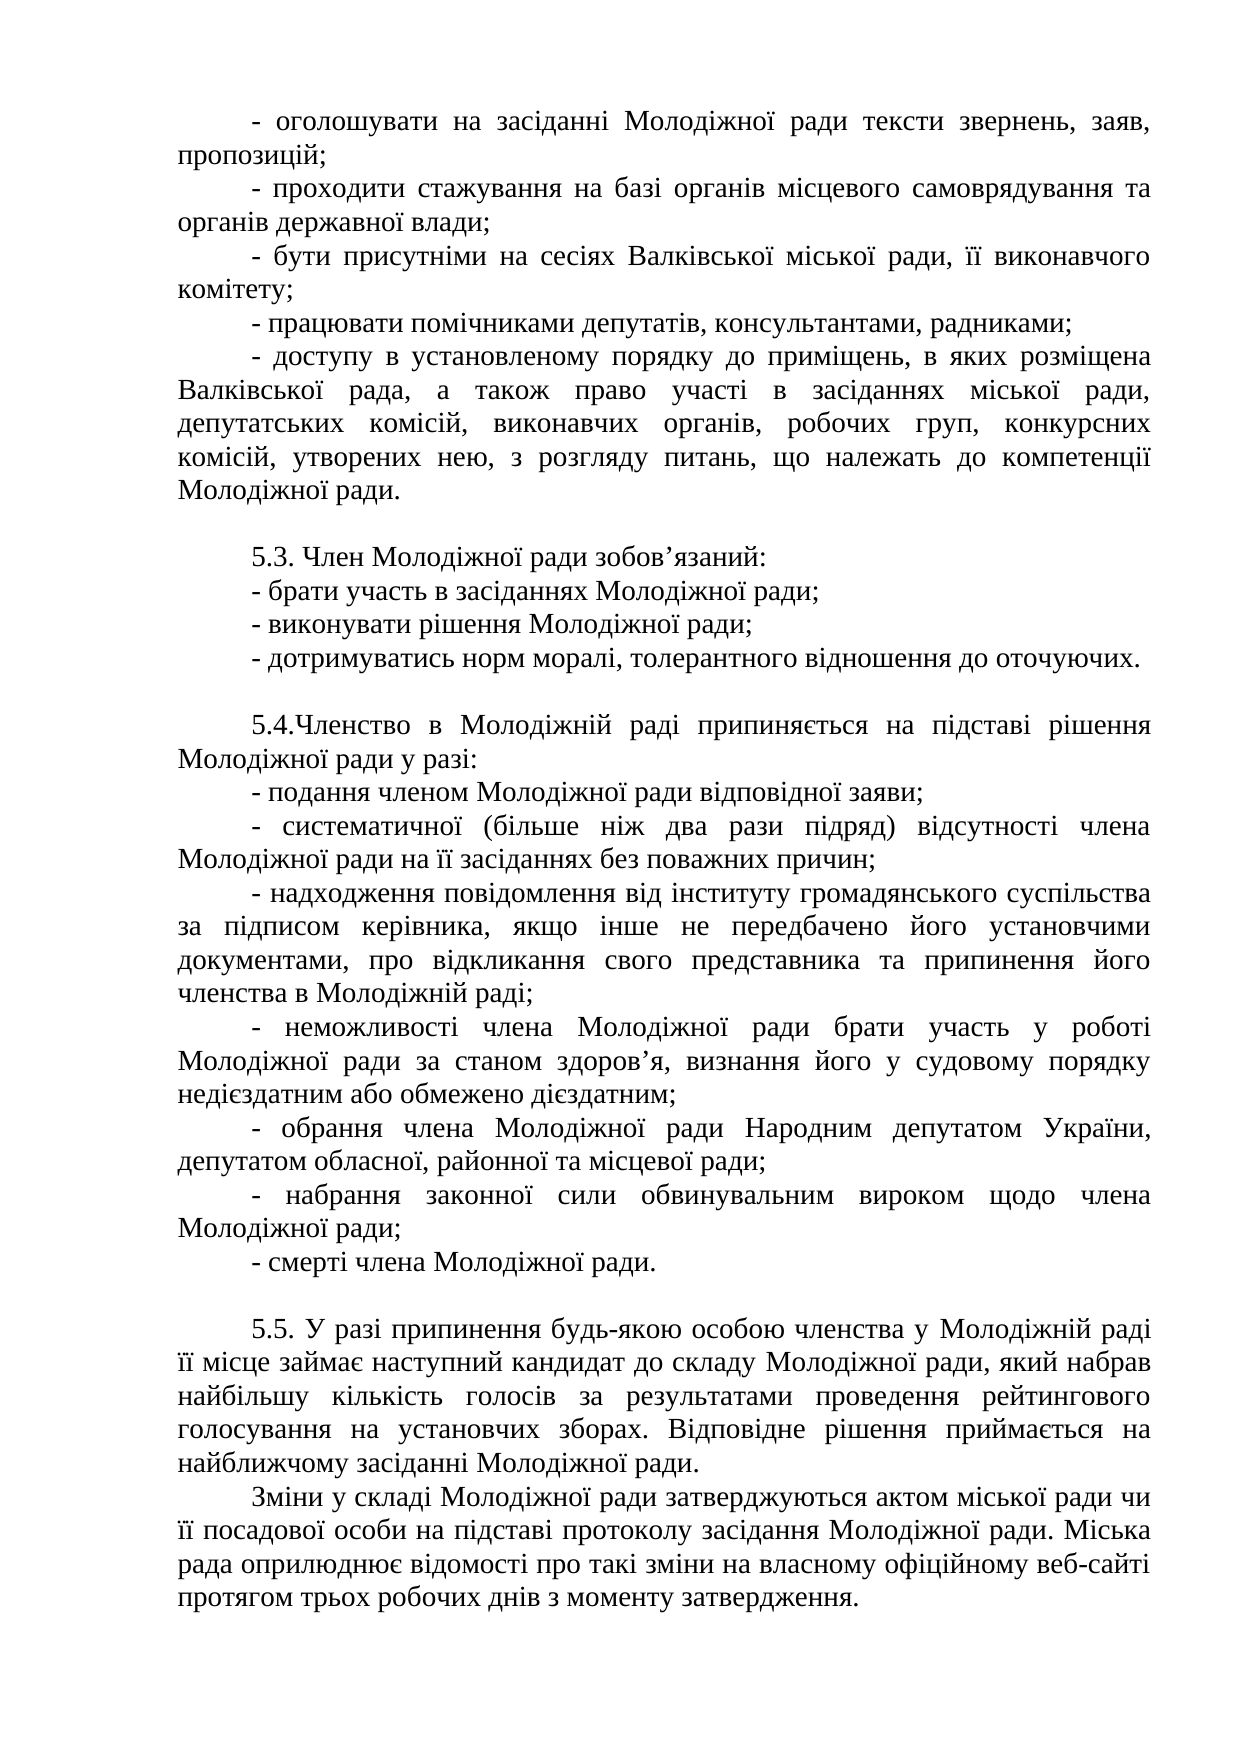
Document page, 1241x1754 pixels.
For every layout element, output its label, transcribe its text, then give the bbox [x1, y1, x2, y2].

text - проходити стажування на базі органів місцевого самоврядування та органів державної влади; [177, 171, 1152, 238]
text - смерті члена Молодіжної ради. [177, 1244, 1152, 1277]
text - набрання законної сили обвинувальним вироком щодо члена Молодіжної ради; [177, 1177, 1152, 1244]
text - подання членом Молодіжної ради відповідної заяви; [177, 774, 1152, 808]
text - працювати помічниками депутатів, консультантами, радниками; [177, 305, 1152, 338]
text - брати участь в засіданнях Молодіжної ради; [177, 573, 1152, 607]
text - доступу в установленому порядку до приміщень, в яких розміщена Валківської рада, а також право участі в засіданнях міської ради, депутатських комісій, виконавчих органів, робочих груп, конкурсних комісій, утворених нею, з розгляду питань, що належать до компетенції Молодіжної ради. [177, 338, 1152, 506]
text - оголошувати на засіданні Молодіжної ради тексти звернень, заяв, пропозицій; [177, 103, 1152, 171]
text - обрання члена Молодіжної ради Народним депутатом України, депутатом обласної, районної та місцевої ради; [177, 1110, 1152, 1177]
text - неможливості члена Молодіжної ради брати участь у роботі Молодіжної ради за станом здоров’я, визнання його у судовому порядку недієздатним або обмежено дієздатним; [177, 1009, 1152, 1110]
text - бути присутніми на сесіях Валківської міської ради, її виконавчого комітету; [177, 238, 1152, 305]
text 5.4.Членство в Молодіжній раді припиняється на підставі рішення Молодіжної ради у разі: [177, 707, 1152, 774]
text 5.5. У разі припинення будь-якою особою членства у Молодіжній раді її місце займає наступний кандидат до складу Молодіжної ради, який набрав найбільшу кількість голосів за результатами проведення рейтингового голосування на установчих зборах. Відповідне рішення приймається на найближчому засіданні Молодіжної ради. [177, 1311, 1152, 1479]
text - виконувати рішення Молодіжної ради; [177, 607, 1152, 640]
text - дотримуватись норм моралі, толерантного відношення до оточуючих. [177, 640, 1152, 674]
text - надходження повідомлення від інституту громадянського суспільства за підписом керівника, якщо інше не передбачено його установчими документами, про відкликання свого представника та припинення його членства в Молодіжній раді; [177, 875, 1152, 1009]
text Зміни у складі Молодіжної ради затверджуються актом міської ради чи її посадової особи на підставі протоколу засідання Молодіжної ради. Міська рада оприлюднює відомості про такі зміни на власному офіційному веб-сайті протягом трьох робочих днів з моменту затвердження. [177, 1479, 1152, 1613]
text - систематичної (більше ніж два рази підряд) відсутності члена Молодіжної ради на її засіданнях без поважних причин; [177, 808, 1152, 875]
text 5.3. Член Молодіжної ради зобов’язаний: [177, 539, 1152, 573]
